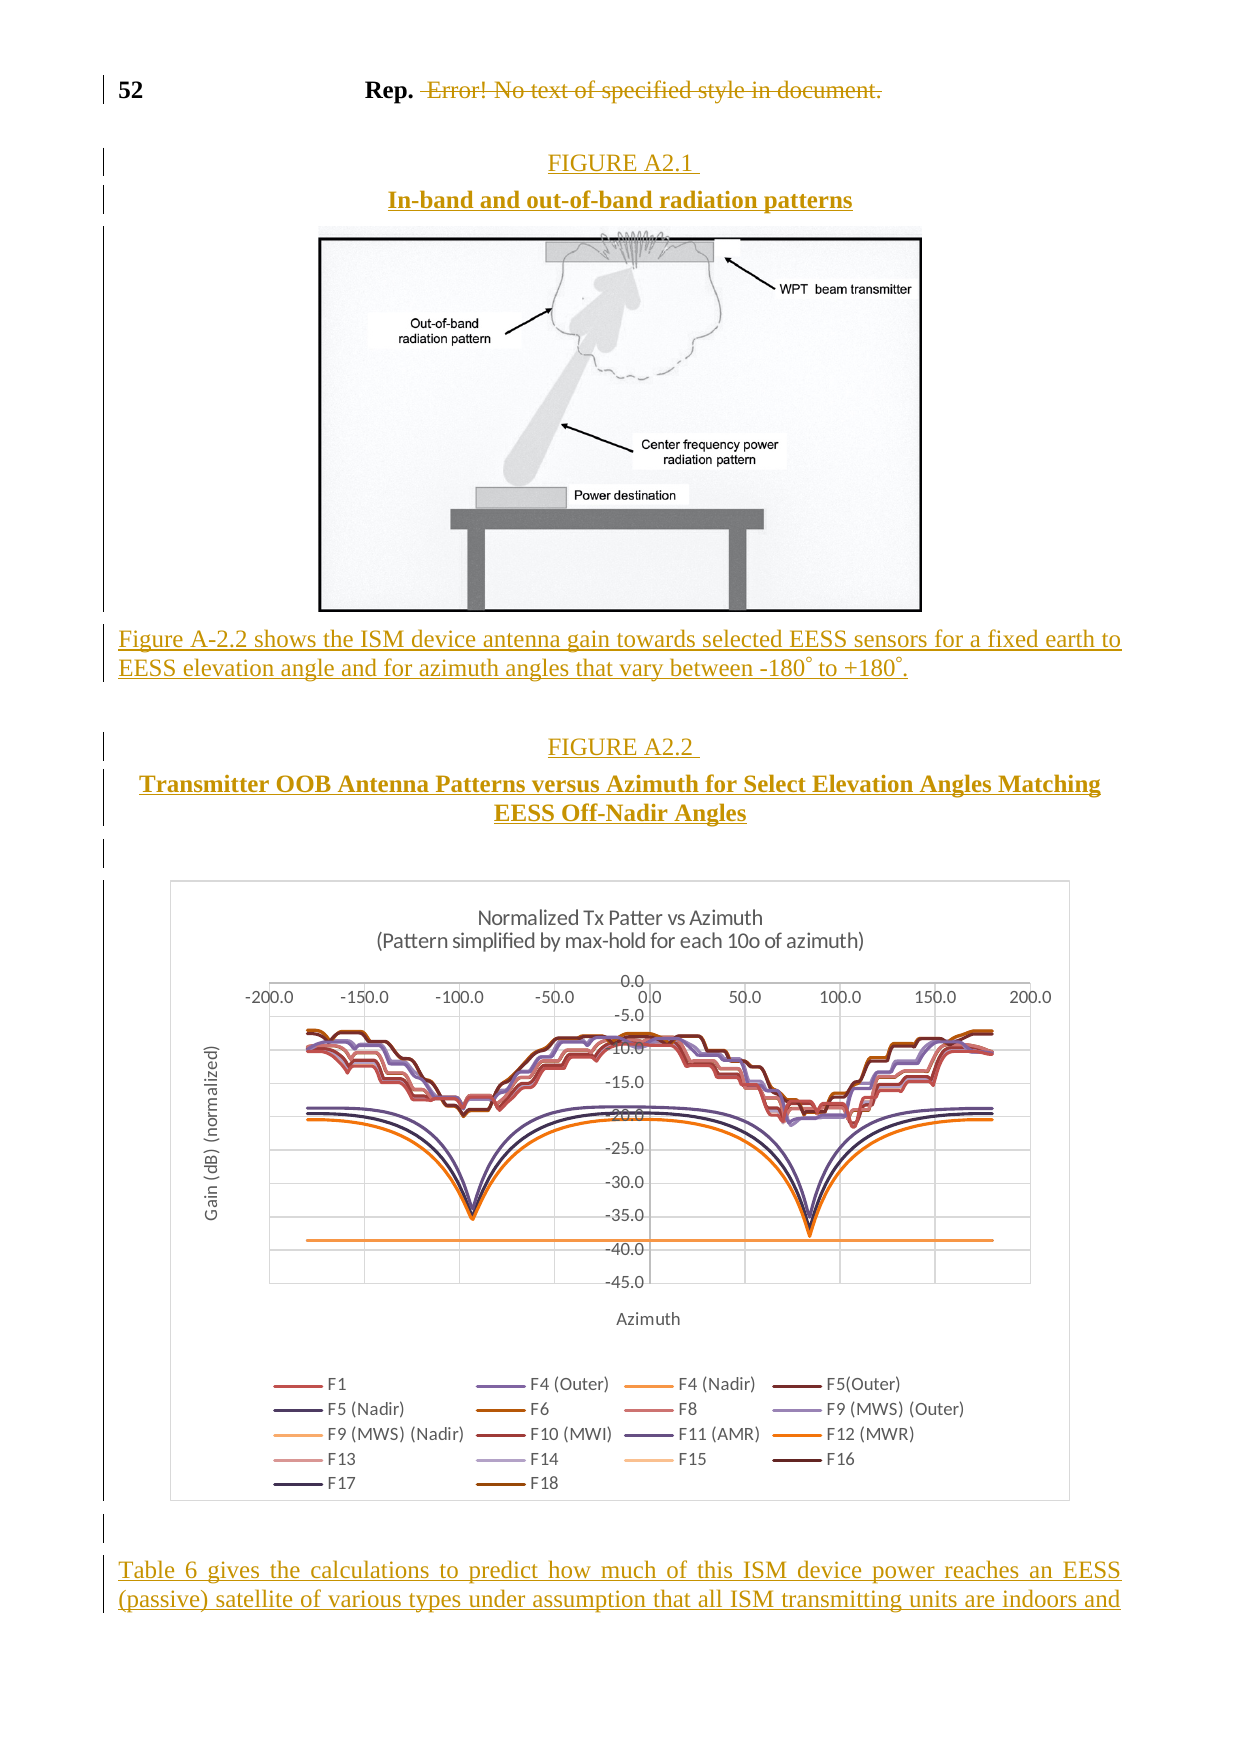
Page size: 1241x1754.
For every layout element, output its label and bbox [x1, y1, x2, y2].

picture [318, 226, 922, 612]
